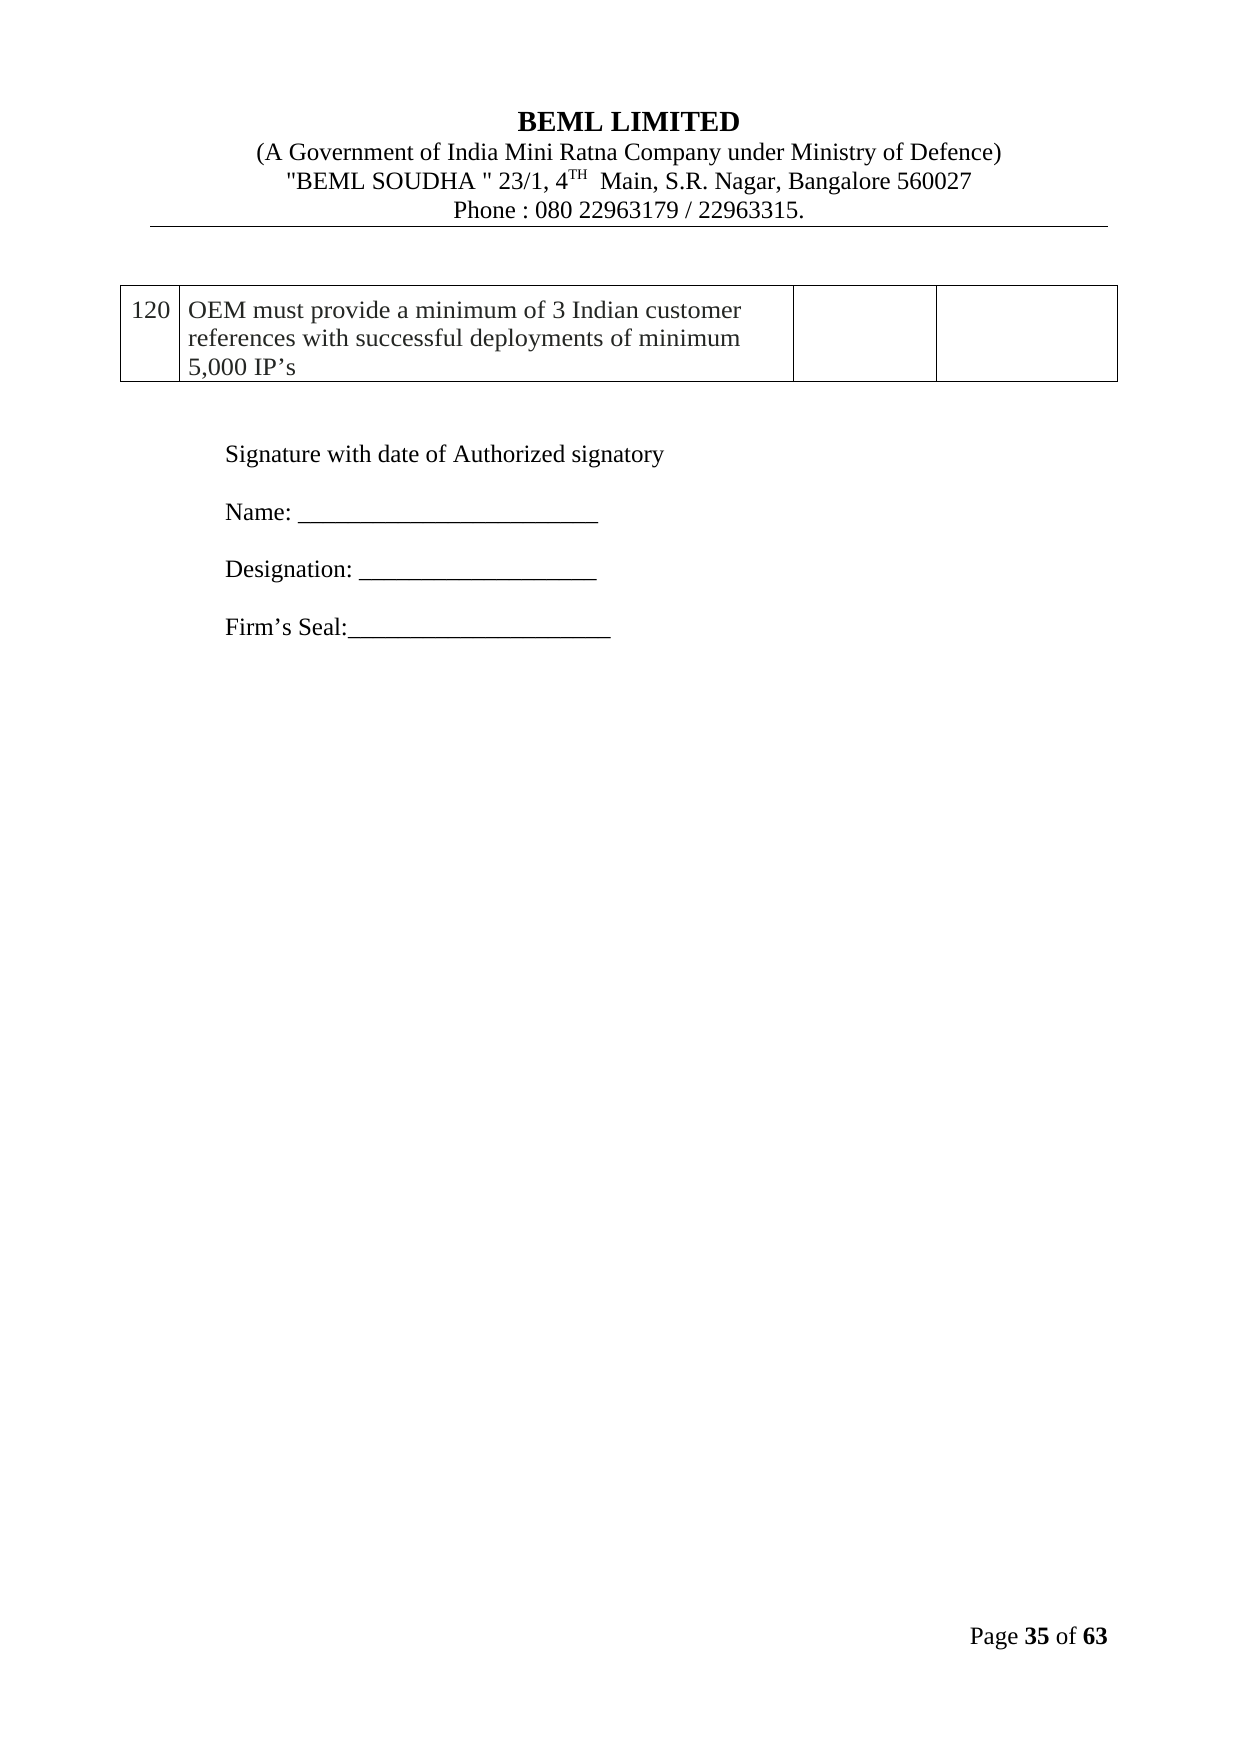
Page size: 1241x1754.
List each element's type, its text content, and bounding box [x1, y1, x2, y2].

text Signature with date of Authorized signatory [150, 439, 1108, 468]
table_header [794, 286, 936, 381]
text Firm’s Seal:_____________________ [150, 612, 1108, 641]
table_header 120 [121, 286, 179, 381]
text Name: ________________________ [150, 497, 1108, 526]
table_header [937, 286, 1117, 381]
text Designation: ___________________ [150, 554, 1108, 583]
table_header OEM must provide a minimum of 3 Indian customer references with successful deployments of minimum 5,000 IP’s [180, 286, 793, 381]
